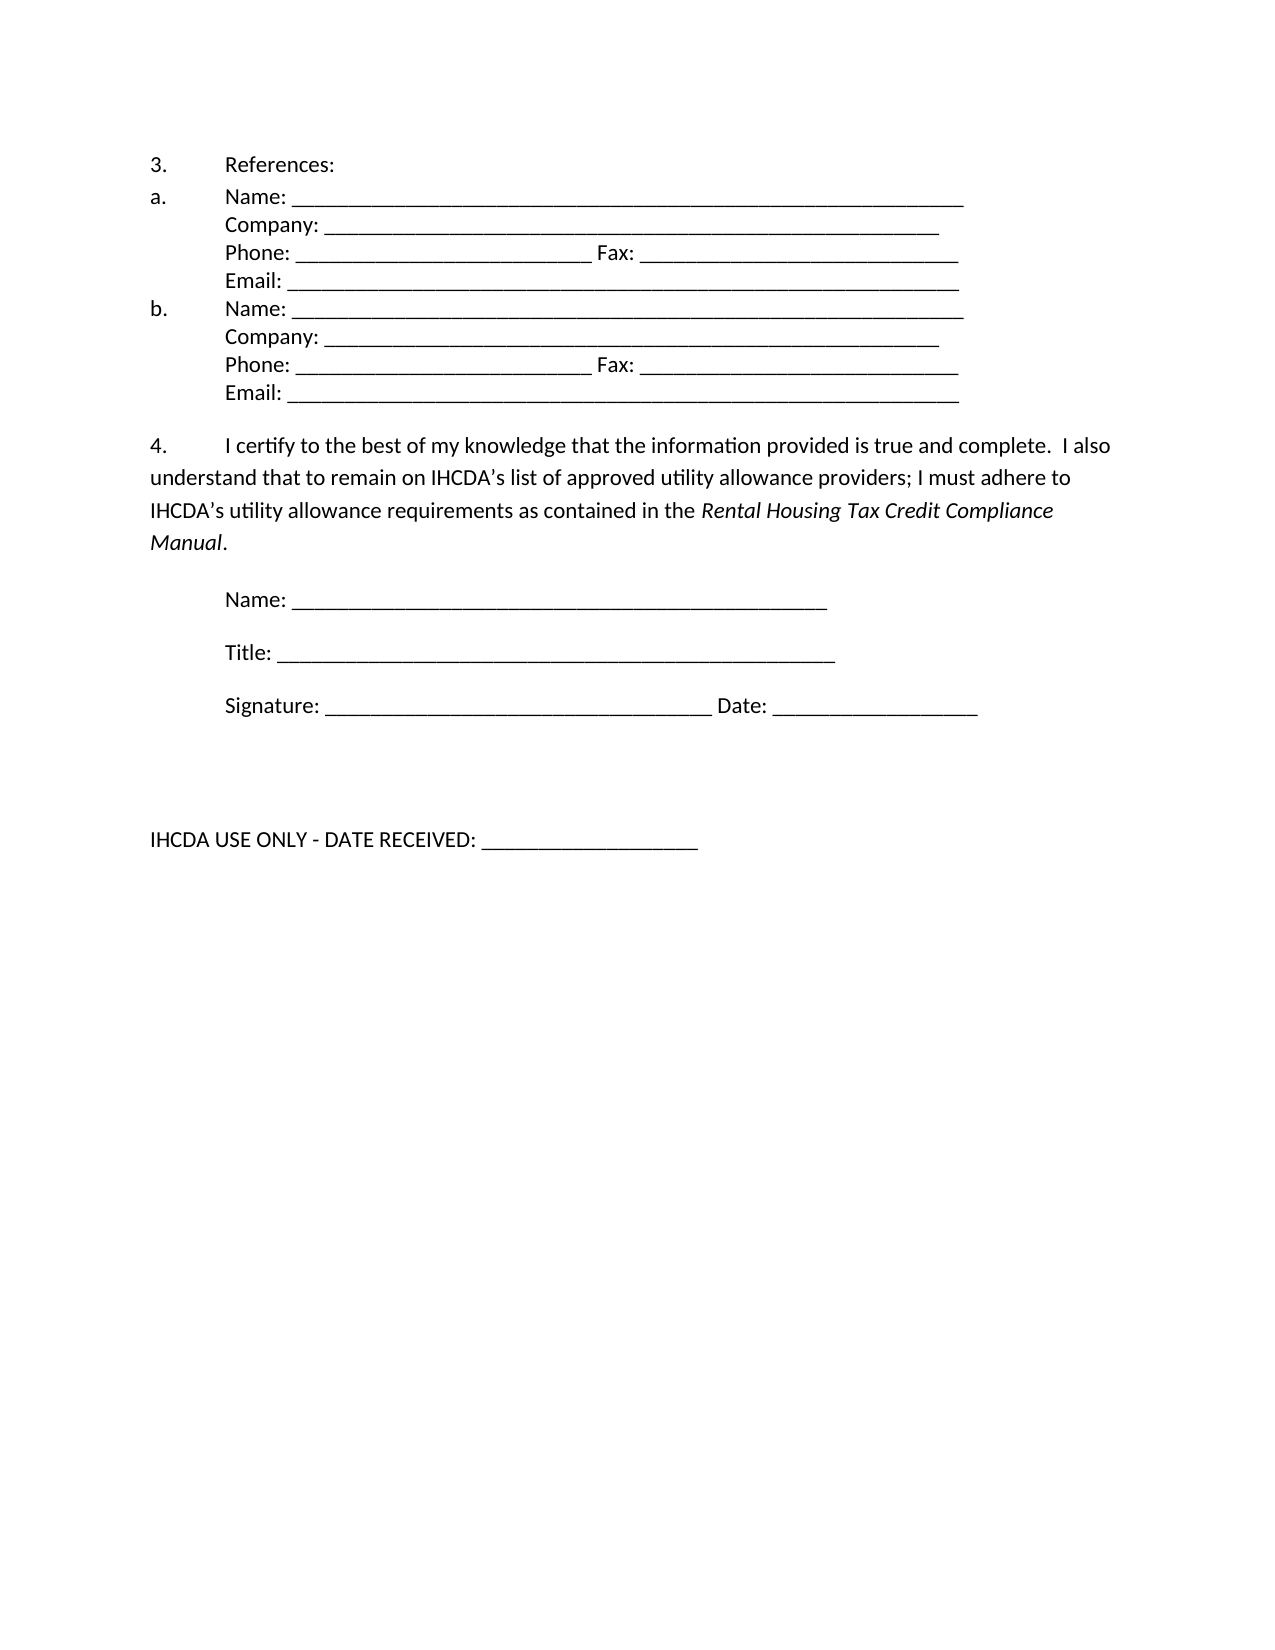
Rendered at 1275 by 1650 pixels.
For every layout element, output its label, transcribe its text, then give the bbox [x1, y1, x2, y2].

text Title: _________________________________________________ [225, 638, 1125, 666]
text Name: _______________________________________________ [225, 585, 1125, 613]
text b. Name: ___________________________________________________________ [150, 294, 1125, 322]
text Company: ______________________________________________________ [225, 322, 1125, 350]
text Phone: __________________________ Fax: ____________________________ [225, 350, 1125, 378]
text IHCDA USE ONLY - DATE RECEIVED: ___________________ [150, 825, 1125, 853]
text 4. I certify to the best of my knowledge that the information provided is true and complete. I also understand that to remain on IHCDA’s list of approved utility allowance providers; I must adhere to IHCDA’s utility allowance requirements as contained in the Rental Housing Tax Credit Compliance Manual. [150, 431, 1125, 556]
text Email: ___________________________________________________________ [225, 378, 1125, 406]
text Phone: __________________________ Fax: ____________________________ [225, 238, 1125, 266]
text Company: ______________________________________________________ [225, 210, 1125, 238]
text a. Name: ___________________________________________________________ [150, 182, 1125, 210]
text 3. References: [150, 150, 1125, 178]
text Email: ___________________________________________________________ [225, 266, 1125, 294]
text Signature: __________________________________ Date: __________________ [225, 691, 1125, 719]
